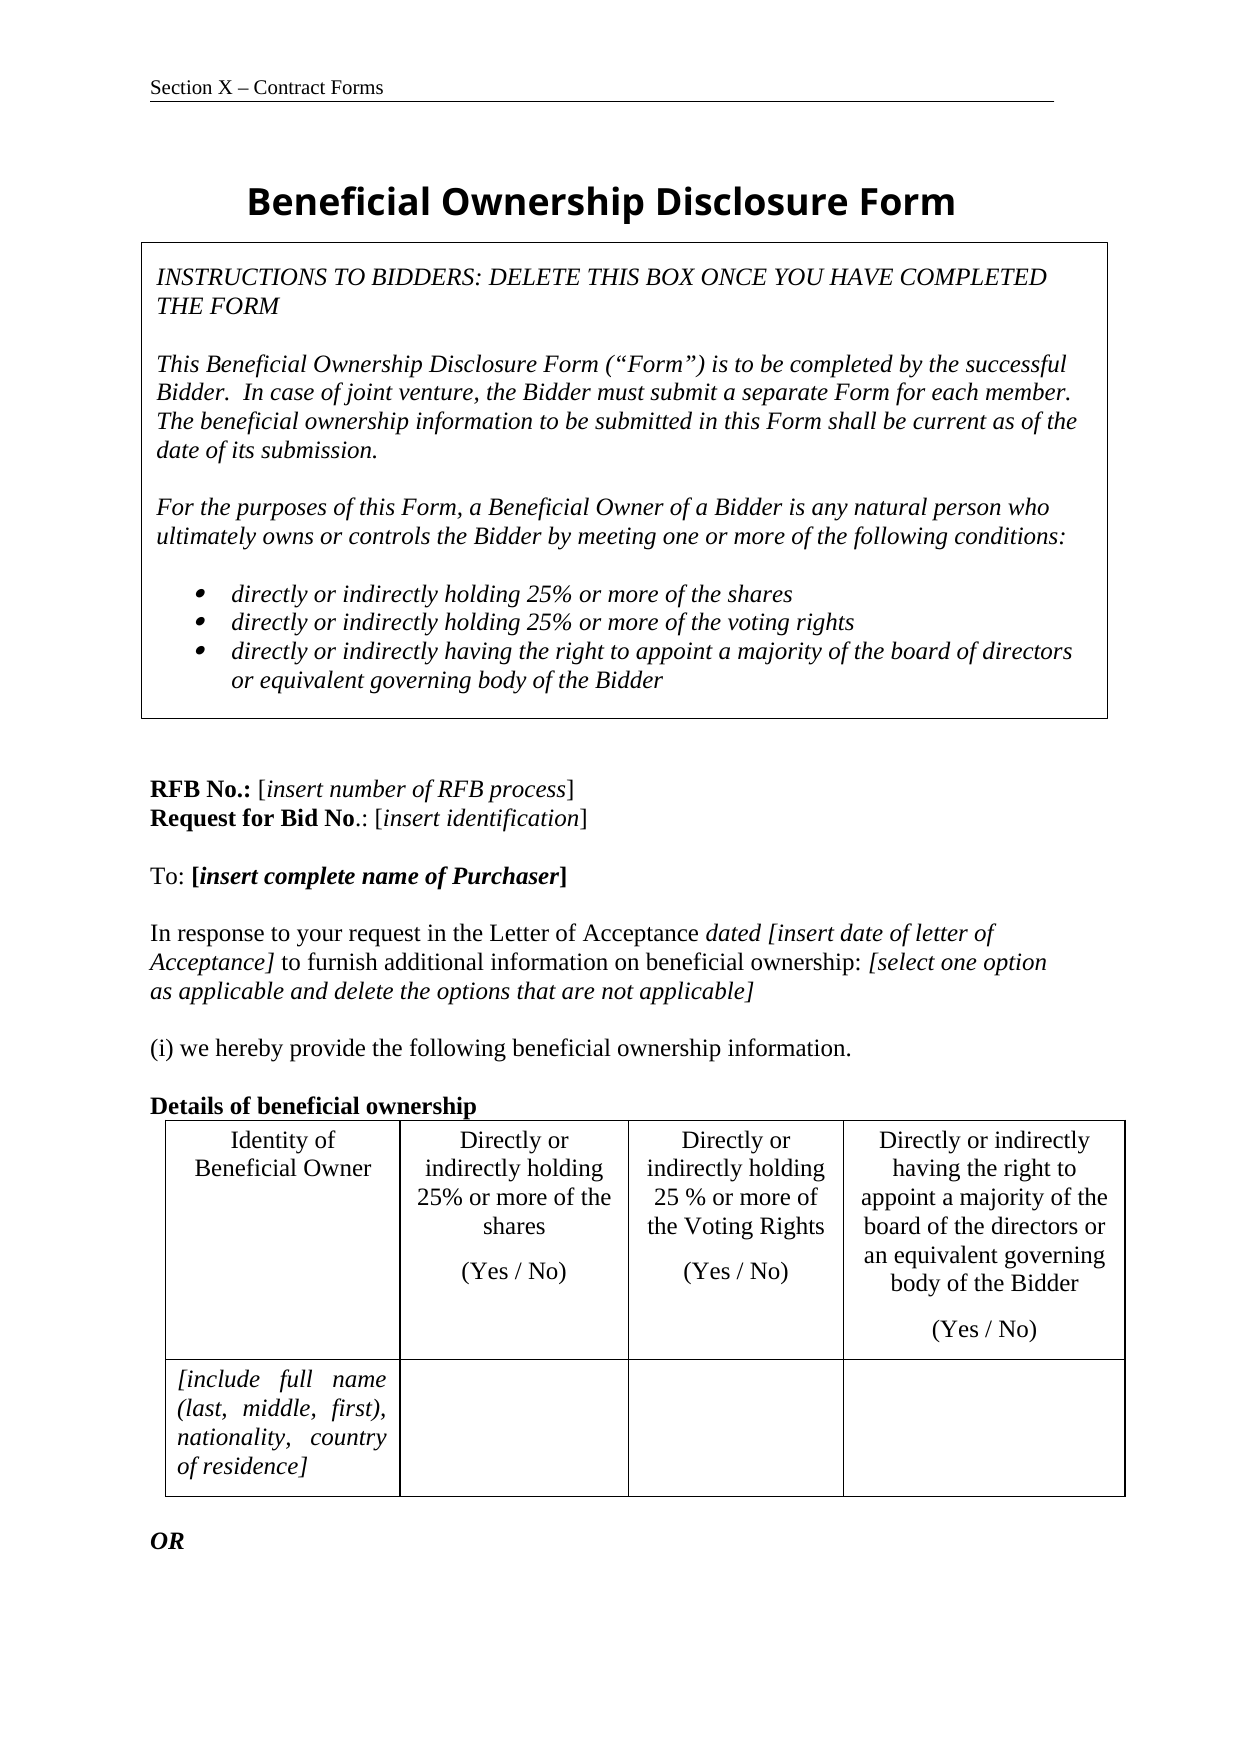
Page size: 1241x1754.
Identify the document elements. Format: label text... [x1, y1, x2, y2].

text To: [insert complete name of Purchaser] [150, 861, 1053, 889]
text Request for Bid No.: [insert identification] [150, 803, 1053, 832]
table_header Directly or indirectly holding 25 % or more of the Voting Rights (Yes / No) [629, 1121, 843, 1359]
text OR [150, 1526, 1053, 1555]
text (i) we hereby provide the following beneficial ownership information. [150, 1033, 1053, 1062]
table_cell [629, 1360, 843, 1496]
text RFB No.: [insert number of RFB process] [150, 774, 1053, 803]
subtitle Beneficial Ownership Disclosure Form [150, 175, 1053, 226]
table_cell [844, 1360, 1124, 1496]
text In response to your request in the Letter of Acceptance dated [insert date of letter of Acceptance] to furnish additional information on beneficial ownership: [select one option as applicable and delete the options that are not applicable] [150, 918, 1053, 1004]
table_header Directly or indirectly having the right to appoint a majority of the board of the directors or an equivalent governing body of the Bidder (Yes / No) [844, 1121, 1124, 1359]
text Details of beneficial ownership [150, 1091, 1053, 1119]
table_cell [include full name (last, middle, first), nationality, country of residence] [166, 1360, 399, 1496]
table_header Directly or indirectly holding 25% or more of the shares (Yes / No) [401, 1121, 628, 1359]
table_cell [401, 1360, 628, 1496]
table_header Identity of Beneficial Owner [166, 1121, 399, 1359]
